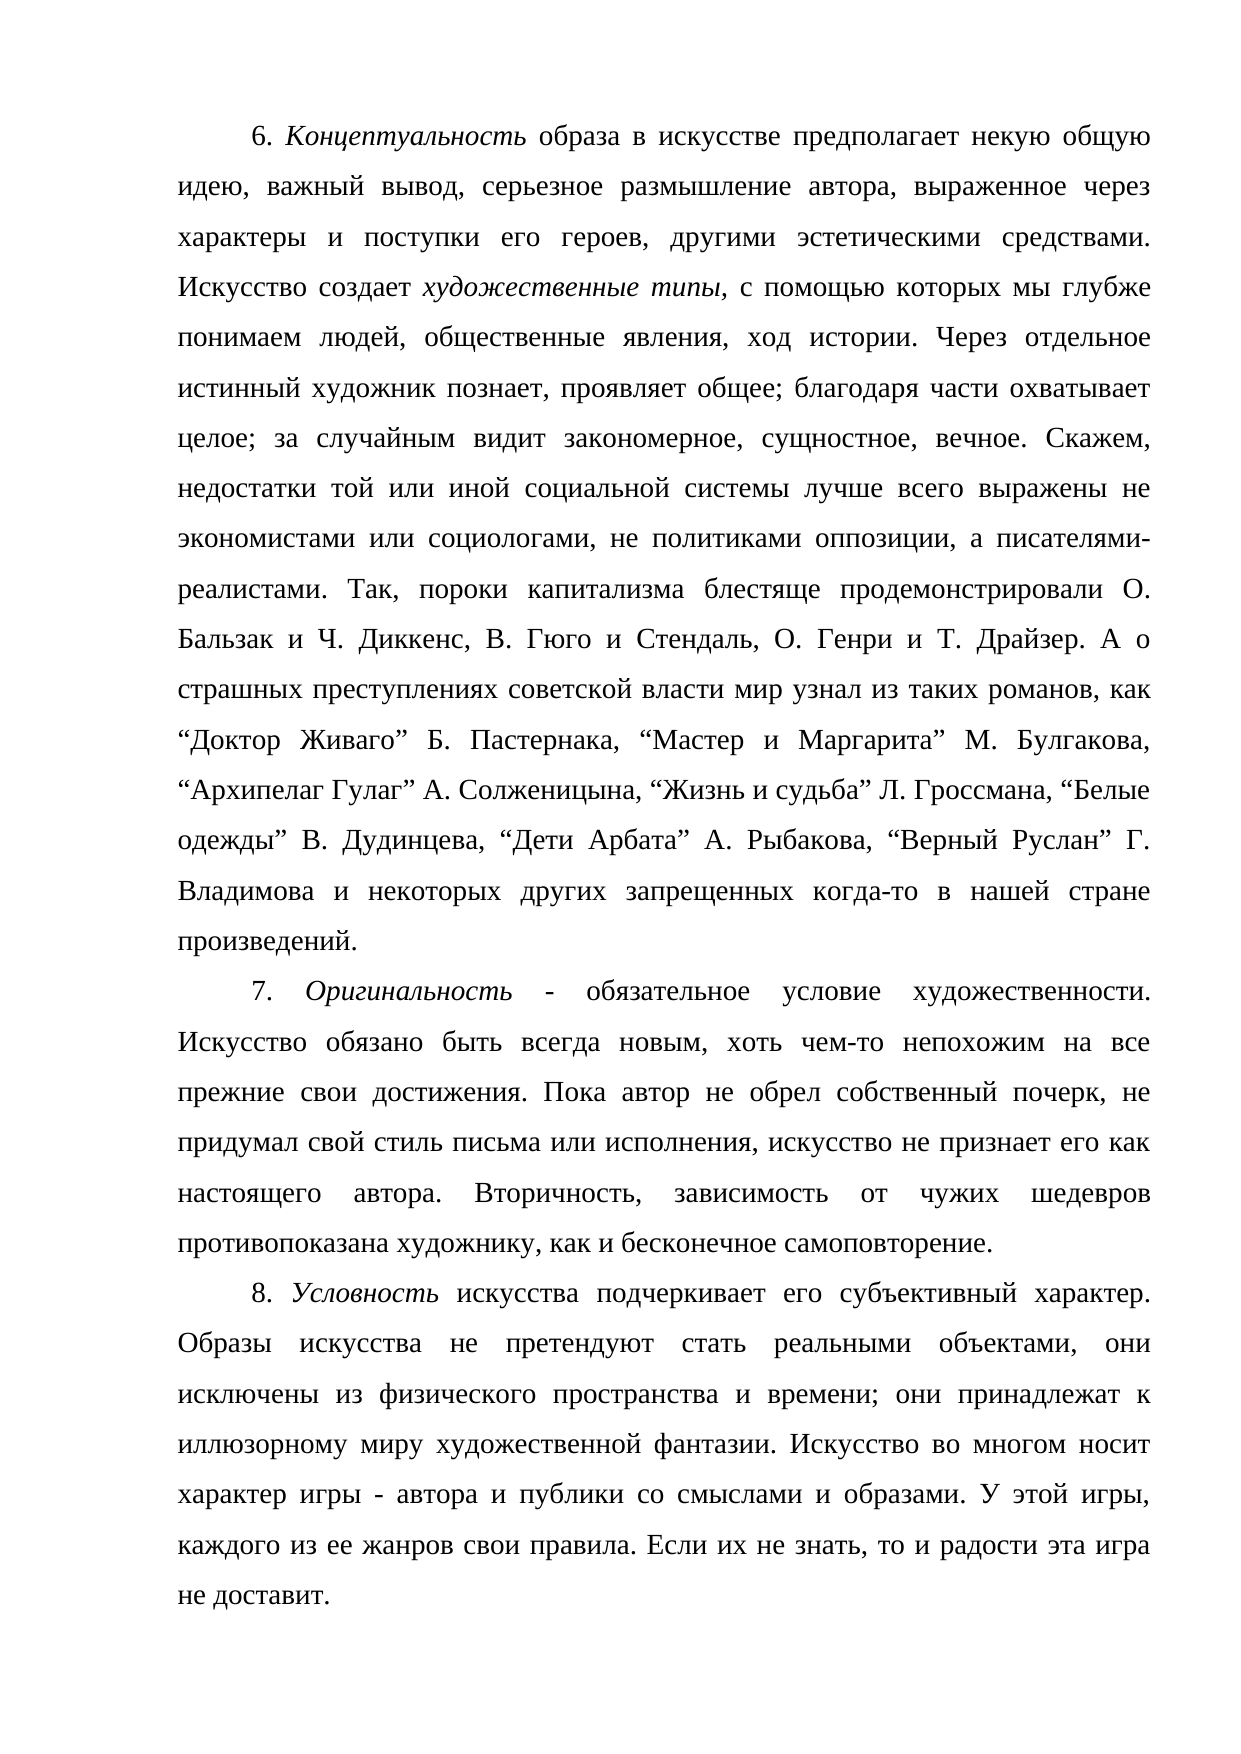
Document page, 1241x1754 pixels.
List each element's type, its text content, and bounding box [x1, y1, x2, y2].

text 6. Концептуальность образа в искусстве предполагает некую общую идею, важный вывод, серьезное размышление автора, выраженное через характеры и поступки его героев, другими эстетическими средствами. Искусство создает художественные типы, с помощью которых мы глубже понимаем людей, общественные явления, ход истории. Через отдельное истинный художник познает, проявляет общее; благодаря части охватывает целое; за случайным видит закономерное, сущностное, вечное. Скажем, недостатки той или иной социальной системы лучше всего выражены не экономистами или социологами, не политиками оппозиции, а писателями-реалистами. Так, пороки капитализма блестяще продемонстрировали О. Бальзак и Ч. Диккенс, В. Гюго и Стендаль, О. Генри и Т. Драйзер. А о страшных преступлениях советской власти мир узнал из таких романов, как “Доктор Живаго” Б. Пастернака, “Мастер и Маргарита” М. Булгакова, “Архипелаг Гулаг” А. Солженицына, “Жизнь и судьба” Л. Гроссмана, “Белые одежды” В. Дудинцева, “Дети Арбата” А. Рыбакова, “Верный Руслан” Г. Владимова и некоторых других запрещенных когда-то в нашей стране произведений. [177, 118, 1152, 957]
text 8. Условность искусства подчеркивает его субъективный характер. Образы искусства не претендуют стать реальными объектами, они исключены из физического пространства и времени; они принадлежат к иллюзорному миру художественной фантазии. Искусство во многом носит характер игры - автора и публики со смыслами и образами. У этой игры, каждого из ее жанров свои правила. Если их не знать, то и радости эта игра не доставит. [177, 1275, 1152, 1611]
text 7. Оригинальность - обязательное условие художественности. Искусство обязано быть всегда новым, хоть чем-то непохожим на все прежние свои достижения. Пока автор не обрел собственный почерк, не придумал свой стиль письма или исполнения, искусство не признает его как настоящего автора. Вторичность, зависимость от чужих шедевров противопоказана художнику, как и бесконечное самоповторение. [177, 973, 1152, 1258]
